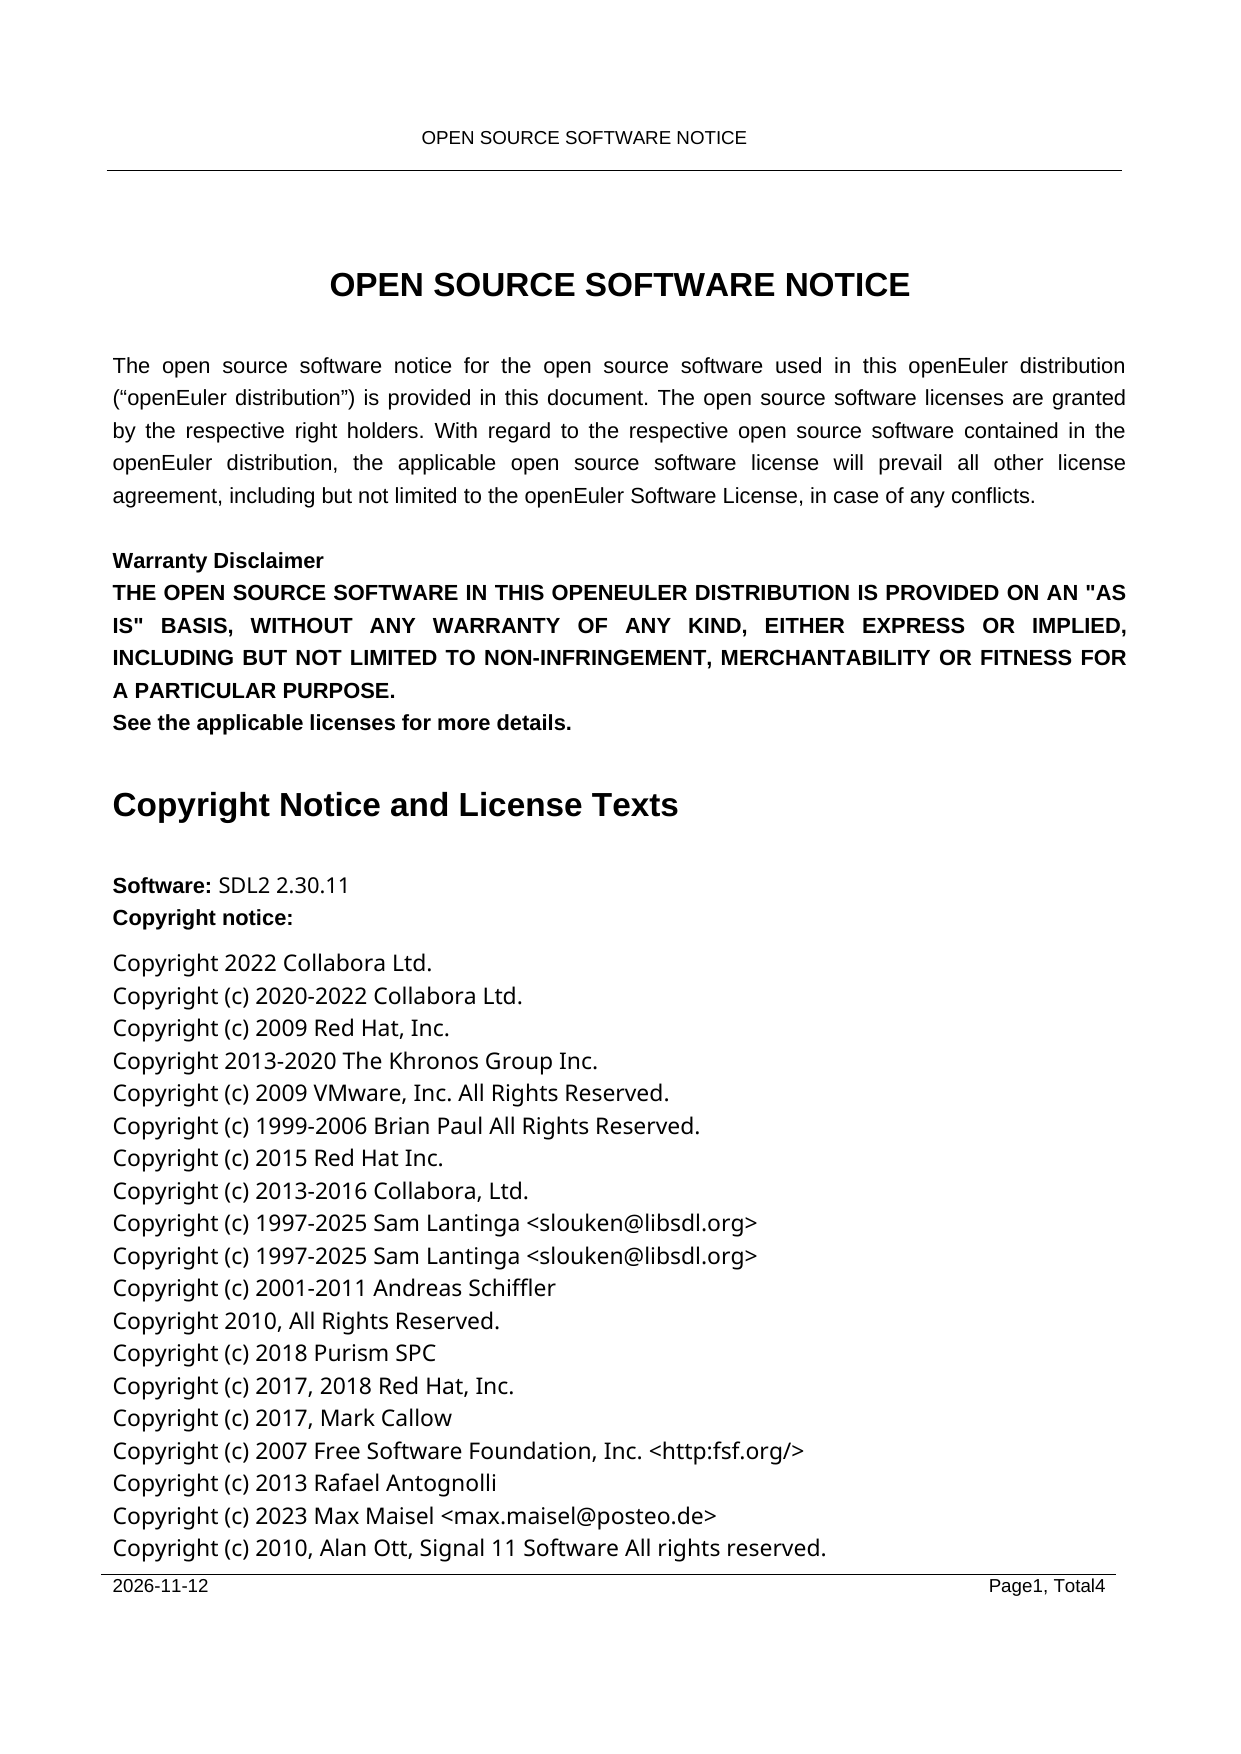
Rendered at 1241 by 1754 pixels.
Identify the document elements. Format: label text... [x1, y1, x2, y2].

text OPEN SOURCE SOFTWARE NOTICE [112, 251, 1128, 316]
text THE OPEN SOURCE SOFTWARE IN THIS OPENEULER DISTRIBUTION IS PROVIDED ON AN "AS IS" BASIS, WITHOUT ANY WARRANTY OF ANY KIND, EITHER EXPRESS OR IMPLIED, INCLUDING BUT NOT LIMITED TO NON-INFRINGEMENT, MERCHANTABILITY OR FITNESS FOR A PARTICULAR PURPOSE. See the applicable licenses for more details. [112, 576, 1128, 739]
title Software: SDL2 2.30.11 [112, 869, 1128, 901]
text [112, 947, 1128, 1564]
text The open source software notice for the open source software used in this openEuler distribution (“openEuler distribution”) is provided in this document. The open source software licenses are granted by the respective right holders. With regard to the respective open source software contained in the openEuler distribution, the applicable open source software license will prevail all other license agreement, including but not limited to the openEuler Software License, in case of any conflicts. [112, 349, 1128, 511]
text Warranty Disclaimer [112, 544, 1128, 576]
text Copyright notice: [112, 901, 1128, 934]
text Copyright Notice and License Texts [112, 771, 1128, 836]
